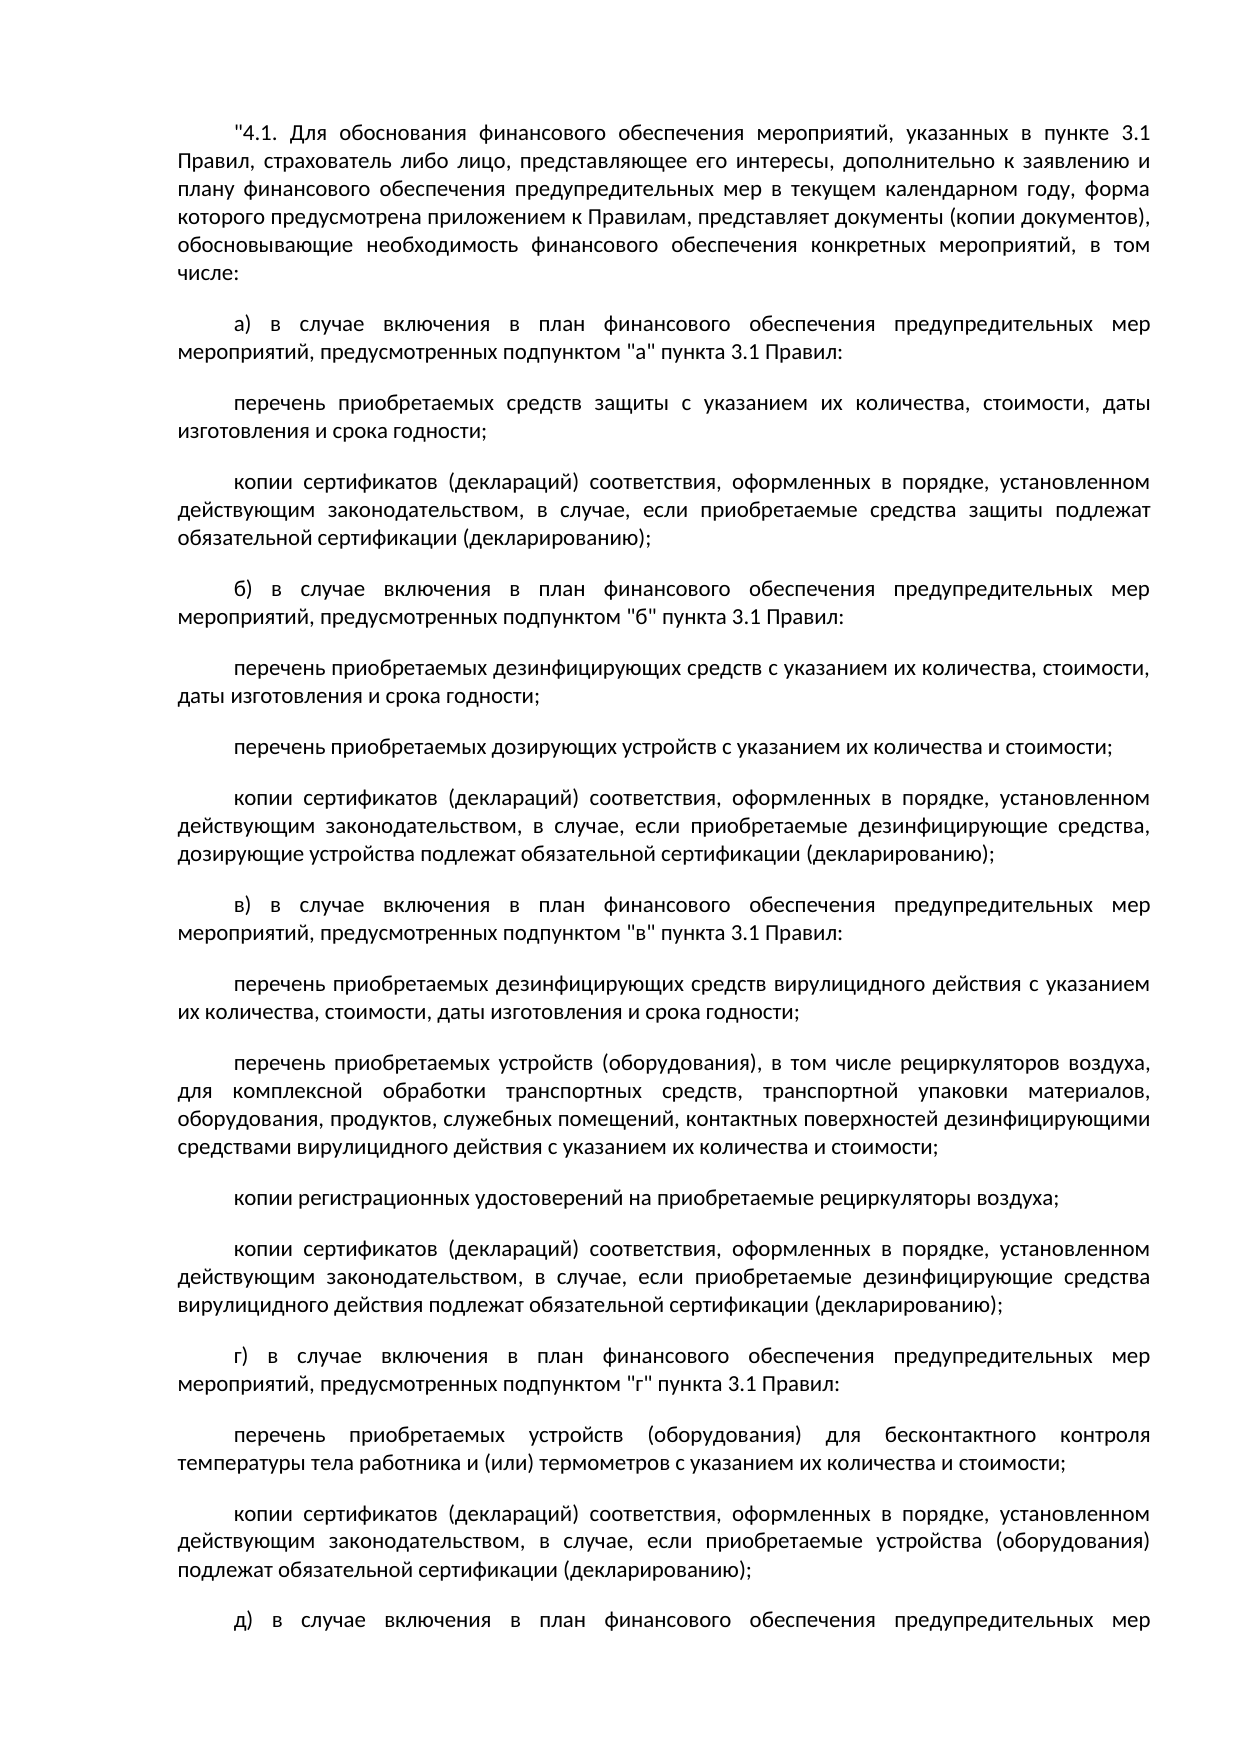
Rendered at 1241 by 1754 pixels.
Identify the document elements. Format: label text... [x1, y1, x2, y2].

text "4.1. Для обоснования финансового обеспечения мероприятий, указанных в пункте 3.1 Правил, страхователь либо лицо, представляющее его интересы, дополнительно к заявлению и плану финансового обеспечения предупредительных мер в текущем календарном году, форма которого предусмотрена приложением к Правилам, представляет документы (копии документов), обосновывающие необходимость финансового обеспечения конкретных мероприятий, в том числе: [177, 118, 1152, 286]
text а) в случае включения в план финансового обеспечения предупредительных мер мероприятий, предусмотренных подпунктом "а" пункта 3.1 Правил: [177, 309, 1152, 365]
text копии сертификатов (деклараций) соответствия, оформленных в порядке, установленном действующим законодательством, в случае, если приобретаемые дезинфицирующие средства вирулицидного действия подлежат обязательной сертификации (декларированию); [177, 1234, 1152, 1318]
text перечень приобретаемых устройств (оборудования), в том числе рециркуляторов воздуха, для комплексной обработки транспортных средств, транспортной упаковки материалов, оборудования, продуктов, служебных помещений, контактных поверхностей дезинфицирующими средствами вирулицидного действия с указанием их количества и стоимости; [177, 1048, 1152, 1160]
text в) в случае включения в план финансового обеспечения предупредительных мер мероприятий, предусмотренных подпунктом "в" пункта 3.1 Правил: [177, 890, 1152, 946]
text перечень приобретаемых дезинфицирующих средств вирулицидного действия с указанием их количества, стоимости, даты изготовления и срока годности; [177, 969, 1152, 1025]
text г) в случае включения в план финансового обеспечения предупредительных мер мероприятий, предусмотренных подпунктом "г" пункта 3.1 Правил: [177, 1341, 1152, 1397]
text копии сертификатов (деклараций) соответствия, оформленных в порядке, установленном действующим законодательством, в случае, если приобретаемые устройства (оборудования) подлежат обязательной сертификации (декларированию); [177, 1499, 1152, 1583]
text перечень приобретаемых средств защиты с указанием их количества, стоимости, даты изготовления и срока годности; [177, 388, 1152, 444]
text перечень приобретаемых устройств (оборудования) для бесконтактного контроля температуры тела работника и (или) термометров с указанием их количества и стоимости; [177, 1420, 1152, 1476]
text копии сертификатов (деклараций) соответствия, оформленных в порядке, установленном действующим законодательством, в случае, если приобретаемые дезинфицирующие средства, дозирующие устройства подлежат обязательной сертификации (декларированию); [177, 783, 1152, 867]
text копии сертификатов (деклараций) соответствия, оформленных в порядке, установленном действующим законодательством, в случае, если приобретаемые средства защиты подлежат обязательной сертификации (декларированию); [177, 467, 1152, 551]
text б) в случае включения в план финансового обеспечения предупредительных мер мероприятий, предусмотренных подпунктом "б" пункта 3.1 Правил: [177, 574, 1152, 630]
text перечень приобретаемых дозирующих устройств с указанием их количества и стоимости; [177, 732, 1152, 760]
text копии регистрационных удостоверений на приобретаемые рециркуляторы воздуха; [177, 1183, 1152, 1211]
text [177, 1606, 1152, 1634]
text перечень приобретаемых дезинфицирующих средств с указанием их количества, стоимости, даты изготовления и срока годности; [177, 653, 1152, 709]
